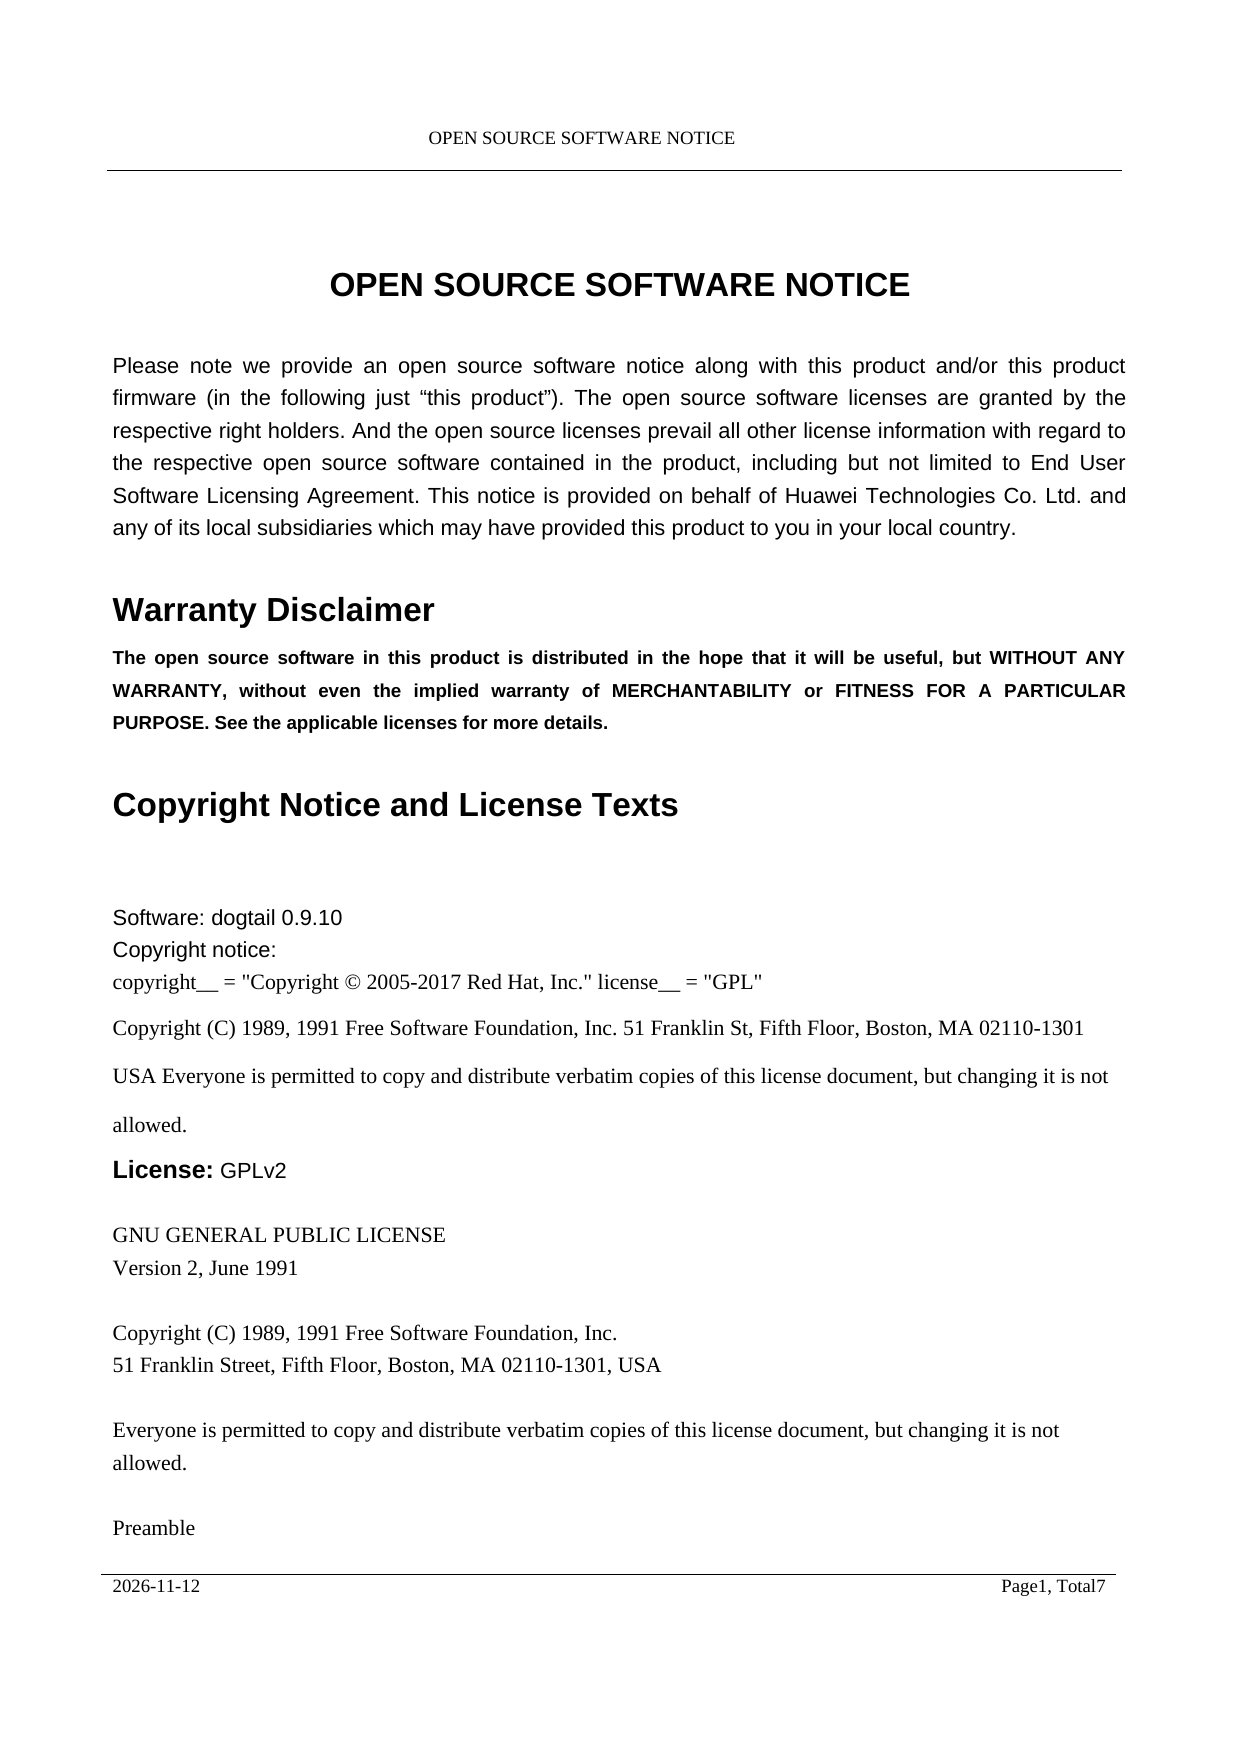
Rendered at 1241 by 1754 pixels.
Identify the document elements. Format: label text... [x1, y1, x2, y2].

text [112, 1153, 1128, 1543]
text Copyright (C) 1989, 1991 Free Software Foundation, Inc. 51 Franklin St, Fifth Floor, Boston, MA 02110-1301 USA Everyone is permitted to copy and distribute verbatim copies of this license document, but changing it is not allowed. [112, 1011, 1128, 1141]
text copyright__ = "Copyright © 2005-2017 Red Hat, Inc." license__ = "GPL" [112, 966, 1128, 998]
text Warranty Disclaimer [112, 576, 1128, 641]
text OPEN SOURCE SOFTWARE NOTICE [112, 251, 1128, 316]
text Software: dogtail 0.9.10 [112, 901, 1128, 933]
text Copyright notice: [112, 933, 1128, 966]
text Please note we provide an open source software notice along with this product and/or this product firmware (in the following just “this product”). The open source software licenses are granted by the respective right holders. And the open source licenses prevail all other license information with regard to the respective open source software contained in the product, including but not limited to End User Software Licensing Agreement. This notice is provided on behalf of Huawei Technologies Co. Ltd. and any of its local subsidiaries which may have provided this product to you in your local country. [112, 349, 1128, 544]
text Copyright Notice and License Texts [112, 771, 1128, 836]
text The open source software in this product is distributed in the hope that it will be useful, but WITHOUT ANY WARRANTY, without even the implied warranty of MERCHANTABILITY or FITNESS FOR A PARTICULAR PURPOSE. See the applicable licenses for more details. [112, 641, 1128, 739]
